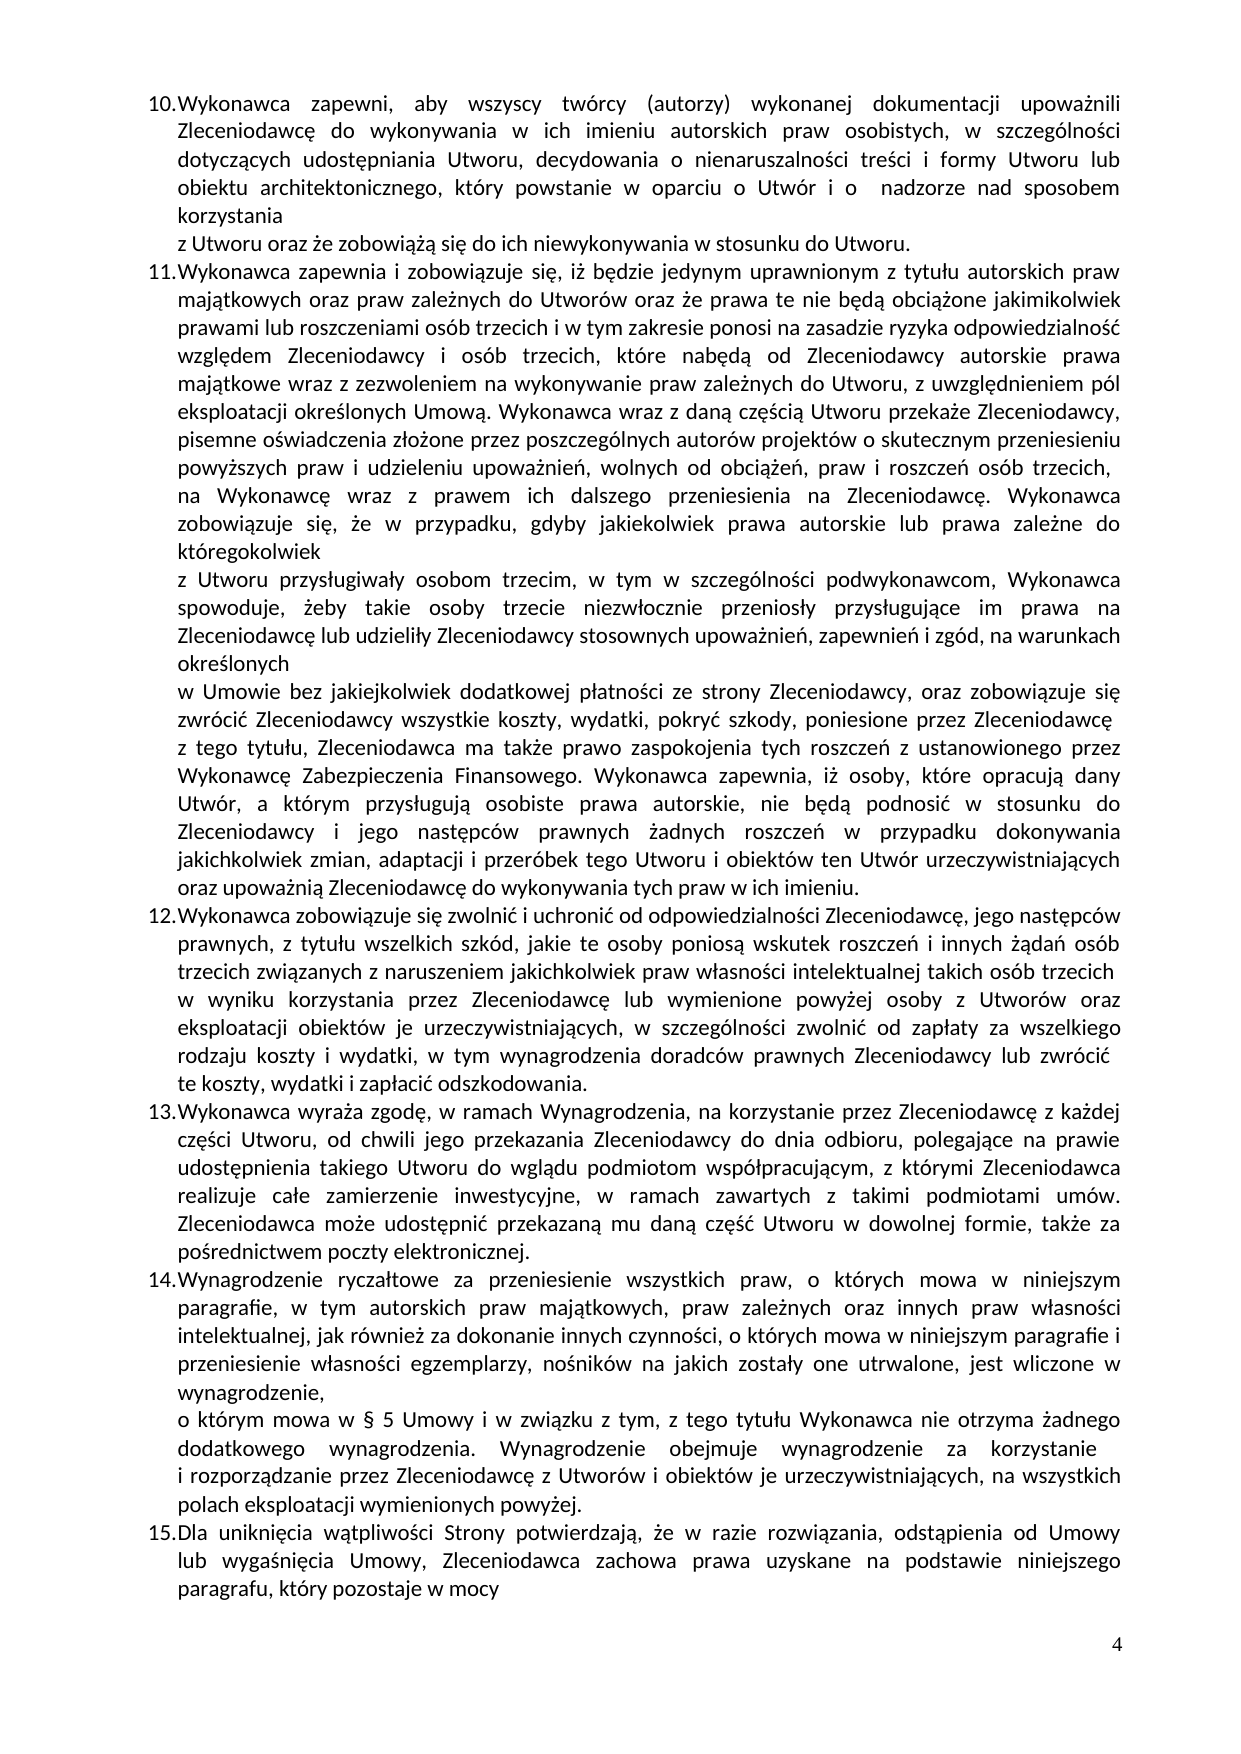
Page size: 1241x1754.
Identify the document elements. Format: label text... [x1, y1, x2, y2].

list Wykonawca zobowiązuje się zwolnić i uchronić od odpowiedzialności Zleceniodawcę, jego następców prawnych, z tytułu wszelkich szkód, jakie te osoby poniosą wskutek roszczeń i innych żądań osób trzecich związanych z naruszeniem jakichkolwiek praw własności intelektualnej takich osób trzecich w wyniku korzystania przez Zleceniodawcę lub wymienione powyżej osoby z Utworów oraz eksploatacji obiektów je urzeczywistniających, w szczególności zwolnić od zapłaty za wszelkiego rodzaju koszty i wydatki, w tym wynagrodzenia doradców prawnych Zleceniodawcy lub zwrócić te koszty, wydatki i zapłacić odszkodowania. [148, 901, 1122, 1097]
list Wynagrodzenie ryczałtowe za przeniesienie wszystkich praw, o których mowa w niniejszym paragrafie, w tym autorskich praw majątkowych, praw zależnych oraz innych praw własności intelektualnej, jak również za dokonanie innych czynności, o których mowa w niniejszym paragrafie i przeniesienie własności egzemplarzy, nośników na jakich zostały one utrwalone, jest wliczone w wynagrodzenie, o którym mowa w § 5 Umowy i w związku z tym, z tego tytułu Wykonawca nie otrzyma żadnego dodatkowego wynagrodzenia. Wynagrodzenie obejmuje wynagrodzenie za korzystanie i rozporządzanie przez Zleceniodawcę z Utworów i obiektów je urzeczywistniających, na wszystkich polach eksploatacji wymienionych powyżej. [148, 1266, 1122, 1518]
list Wykonawca wyraża zgodę, w ramach Wynagrodzenia, na korzystanie przez Zleceniodawcę z każdej części Utworu, od chwili jego przekazania Zleceniodawcy do dnia odbioru, polegające na prawie udostępnienia takiego Utworu do wglądu podmiotom współpracującym, z którymi Zleceniodawca realizuje całe zamierzenie inwestycyjne, w ramach zawartych z takimi podmiotami umów. Zleceniodawca może udostępnić przekazaną mu daną część Utworu w dowolnej formie, także za pośrednictwem poczty elektronicznej. [148, 1097, 1122, 1266]
list Wykonawca zapewnia i zobowiązuje się, iż będzie jedynym uprawnionym z tytułu autorskich praw majątkowych oraz praw zależnych do Utworów oraz że prawa te nie będą obciążone jakimikolwiek prawami lub roszczeniami osób trzecich i w tym zakresie ponosi na zasadzie ryzyka odpowiedzialność względem Zleceniodawcy i osób trzecich, które nabędą od Zleceniodawcy autorskie prawa majątkowe wraz z zezwoleniem na wykonywanie praw zależnych do Utworu, z uwzględnieniem pól eksploatacji określonych Umową. Wykonawca wraz z daną częścią Utworu przekaże Zleceniodawcy, pisemne oświadczenia złożone przez poszczególnych autorów projektów o skutecznym przeniesieniu powyższych praw i udzieleniu upoważnień, wolnych od obciążeń, praw i roszczeń osób trzecich, na Wykonawcę wraz z prawem ich dalszego przeniesienia na Zleceniodawcę. Wykonawca zobowiązuje się, że w przypadku, gdyby jakiekolwiek prawa autorskie lub prawa zależne do któregokolwiek z Utworu przysługiwały osobom trzecim, w tym w szczególności podwykonawcom, Wykonawca spowoduje, żeby takie osoby trzecie niezwłocznie przeniosły przysługujące im prawa na Zleceniodawcę lub udzieliły Zleceniodawcy stosownych upoważnień, zapewnień i zgód, na warunkach określonych w Umowie bez jakiejkolwiek dodatkowej płatności ze strony Zleceniodawcy, oraz zobowiązuje się zwrócić Zleceniodawcy wszystkie koszty, wydatki, pokryć szkody, poniesione przez Zleceniodawcę z tego tytułu, Zleceniodawca ma także prawo zaspokojenia tych roszczeń z ustanowionego przez Wykonawcę Zabezpieczenia Finansowego. Wykonawca zapewnia, iż osoby, które opracują dany Utwór, a którym przysługują osobiste prawa autorskie, nie będą podnosić w stosunku do Zleceniodawcy i jego następców prawnych żadnych roszczeń w przypadku dokonywania jakichkolwiek zmian, adaptacji i przeróbek tego Utworu i obiektów ten Utwór urzeczywistniających oraz upoważnią Zleceniodawcę do wykonywania tych praw w ich imieniu. [148, 257, 1122, 901]
list Wykonawca zapewni, aby wszyscy twórcy (autorzy) wykonanej dokumentacji upoważnili Zleceniodawcę do wykonywania w ich imieniu autorskich praw osobistych, w szczególności dotyczących udostępniania Utworu, decydowania o nienaruszalności treści i formy Utworu lub obiektu architektonicznego, który powstanie w oparciu o Utwór i o nadzorze nad sposobem korzystania z Utworu oraz że zobowiążą się do ich niewykonywania w stosunku do Utworu. [148, 89, 1122, 257]
list Dla uniknięcia wątpliwości Strony potwierdzają, że w razie rozwiązania, odstąpienia od Umowy lub wygaśnięcia Umowy, Zleceniodawca zachowa prawa uzyskane na podstawie niniejszego paragrafu, który pozostaje w mocy [148, 1518, 1122, 1602]
